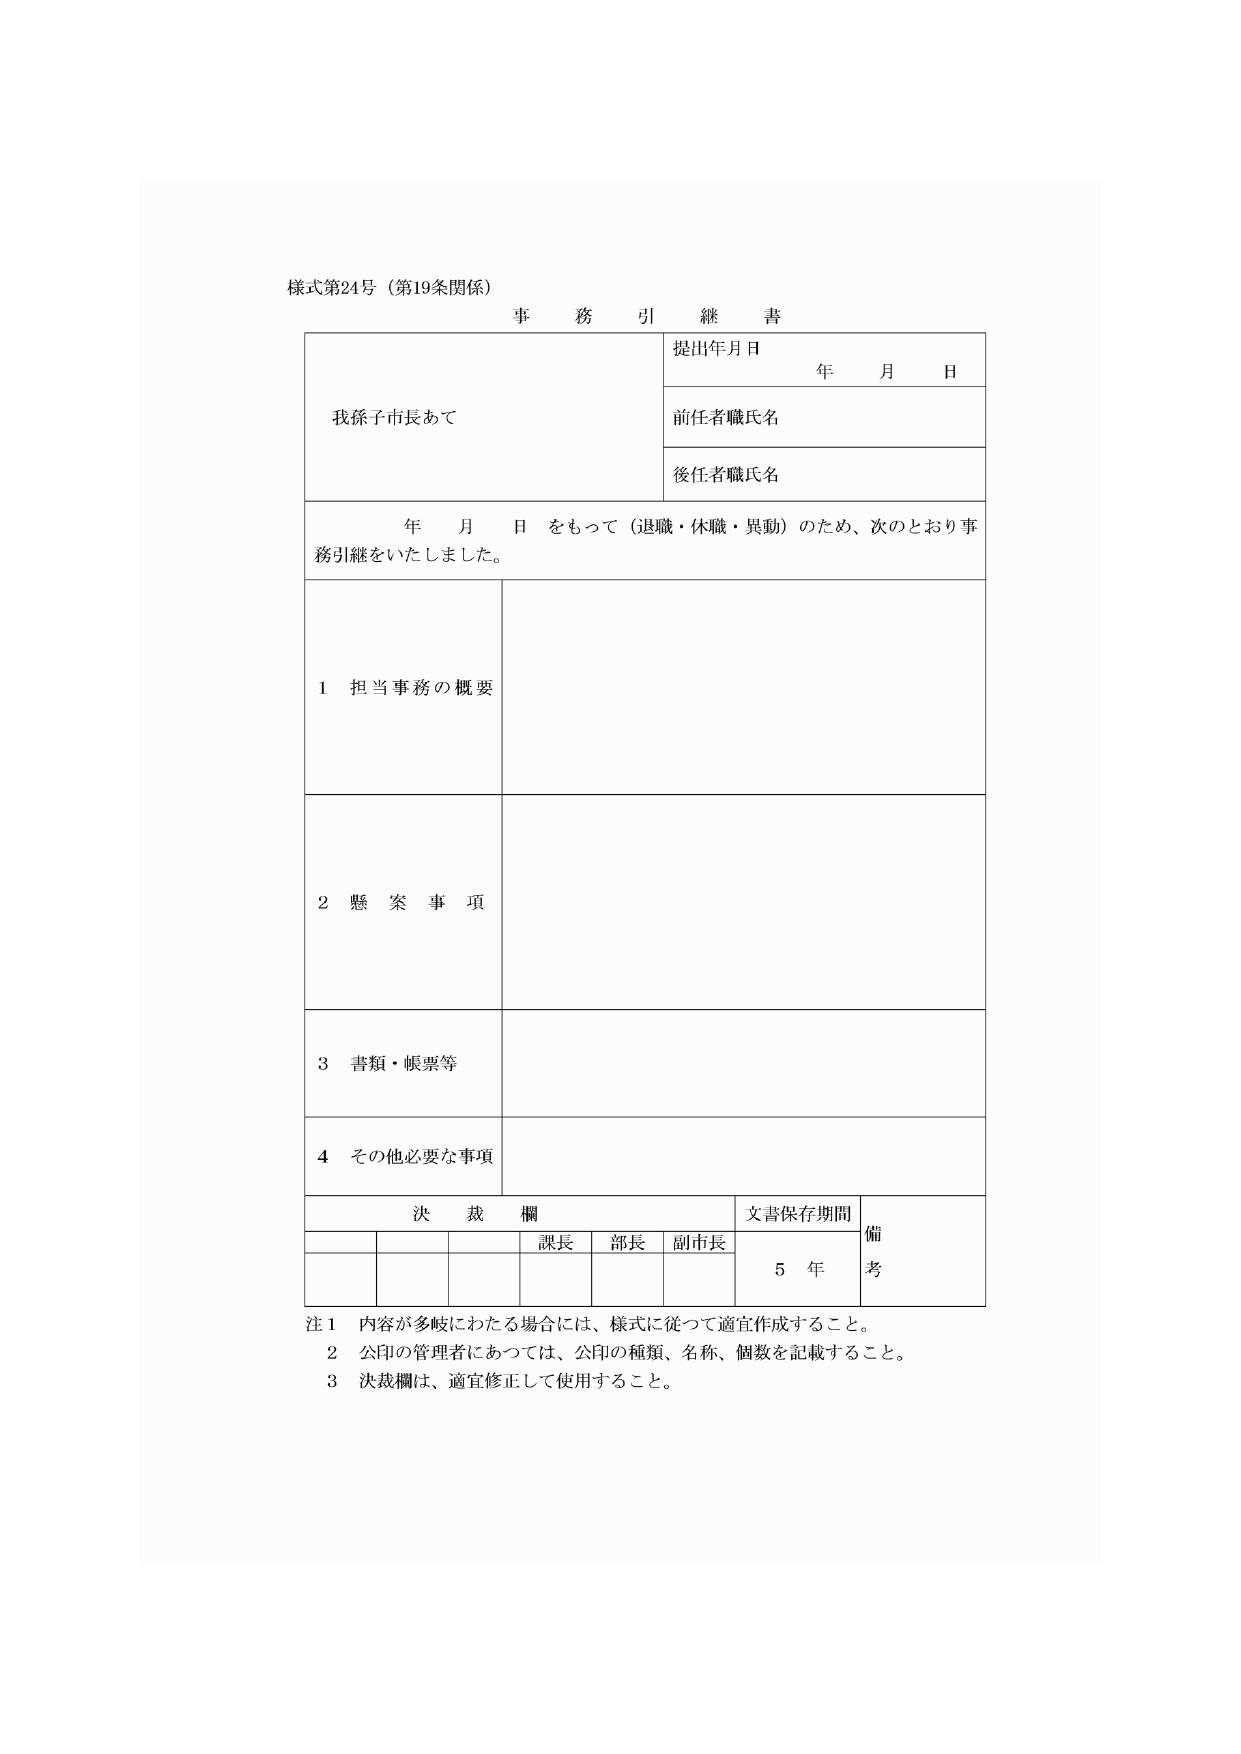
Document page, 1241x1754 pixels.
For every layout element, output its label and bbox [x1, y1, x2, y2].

picture [137, 179, 1104, 1565]
